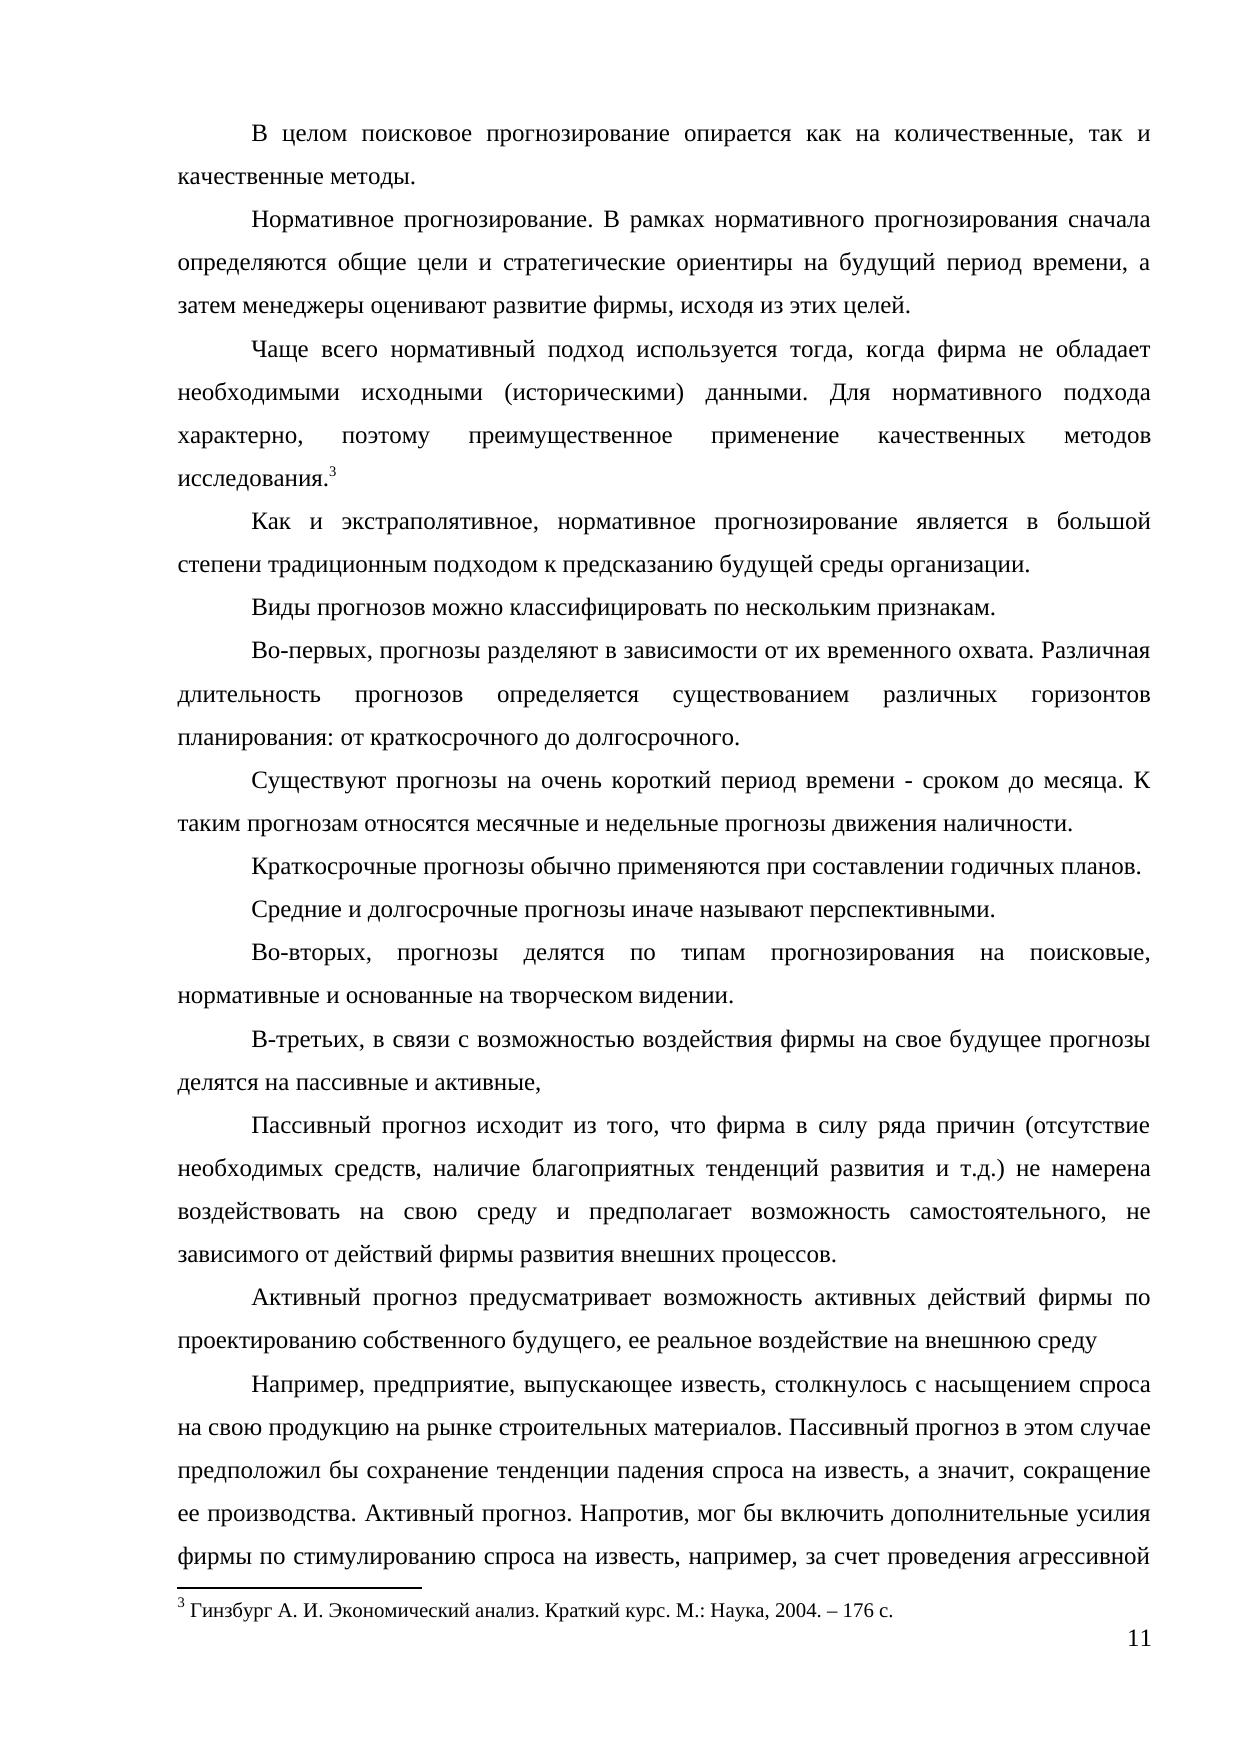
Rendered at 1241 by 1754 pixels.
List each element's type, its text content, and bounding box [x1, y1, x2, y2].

text Как и экстраполятивное, нормативное прогнозирование является в большой степени традиционным подходом к предсказанию будущей среды организации. [177, 506, 1152, 578]
text Активный прогноз предусматривает возможность активных действий фирмы по проектированию собственного будущего, ее реальное воздействие на внешнюю среду [177, 1282, 1152, 1354]
text Виды прогнозов можно классифицировать по нескольким признакам. [177, 592, 1152, 621]
text Средние и долгосрочные прогнозы иначе называют перспективными. [177, 894, 1152, 923]
text В целом поисковое прогнозирование опирается как на количественные, так и качественные методы. [177, 118, 1152, 190]
text Существуют прогнозы на очень короткий период времени - сроком до месяца. К таким прогнозам относятся месячные и недельные прогнозы движения наличности. [177, 765, 1152, 837]
text В-третьих, в связи с возможностью воздействия фирмы на свое будущее прогнозы делятся на пассивные и активные, [177, 1024, 1152, 1096]
text Во-первых, прогнозы разделяют в зависимости от их временного охвата. Различная длительность прогнозов определяется существованием различных горизонтов планирования: от краткосрочного до долгосрочного. [177, 636, 1152, 751]
text Нормативное прогнозирование. В рамках нормативного прогнозирования сначала определяются общие цели и стратегические ориентиры на будущий период времени, а затем менеджеры оценивают развитие фирмы, исходя из этих целей. [177, 204, 1152, 319]
text Краткосрочные прогнозы обычно применяются при составлении годичных планов. [177, 851, 1152, 880]
text Во-вторых, прогнозы делятся по типам прогнозирования на поисковые, нормативные и основанные на творческом видении. [177, 937, 1152, 1009]
text Пассивный прогноз исходит из того, что фирма в силу ряда причин (отсутствие необходимых средств, наличие благоприятных тенденций развития и т.д.) не намерена воздействовать на свою среду и предполагает возможность самостоятельного, не зависимого от действий фирмы развития внешних процессов. [177, 1110, 1152, 1268]
text Чаще всего нормативный подход используется тогда, когда фирма не обладает необходимыми исходными (историческими) данными. Для нормативного подхода характерно, поэтому преимущественное применение качественных методов исследования. [177, 334, 1152, 492]
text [177, 1369, 1152, 1570]
